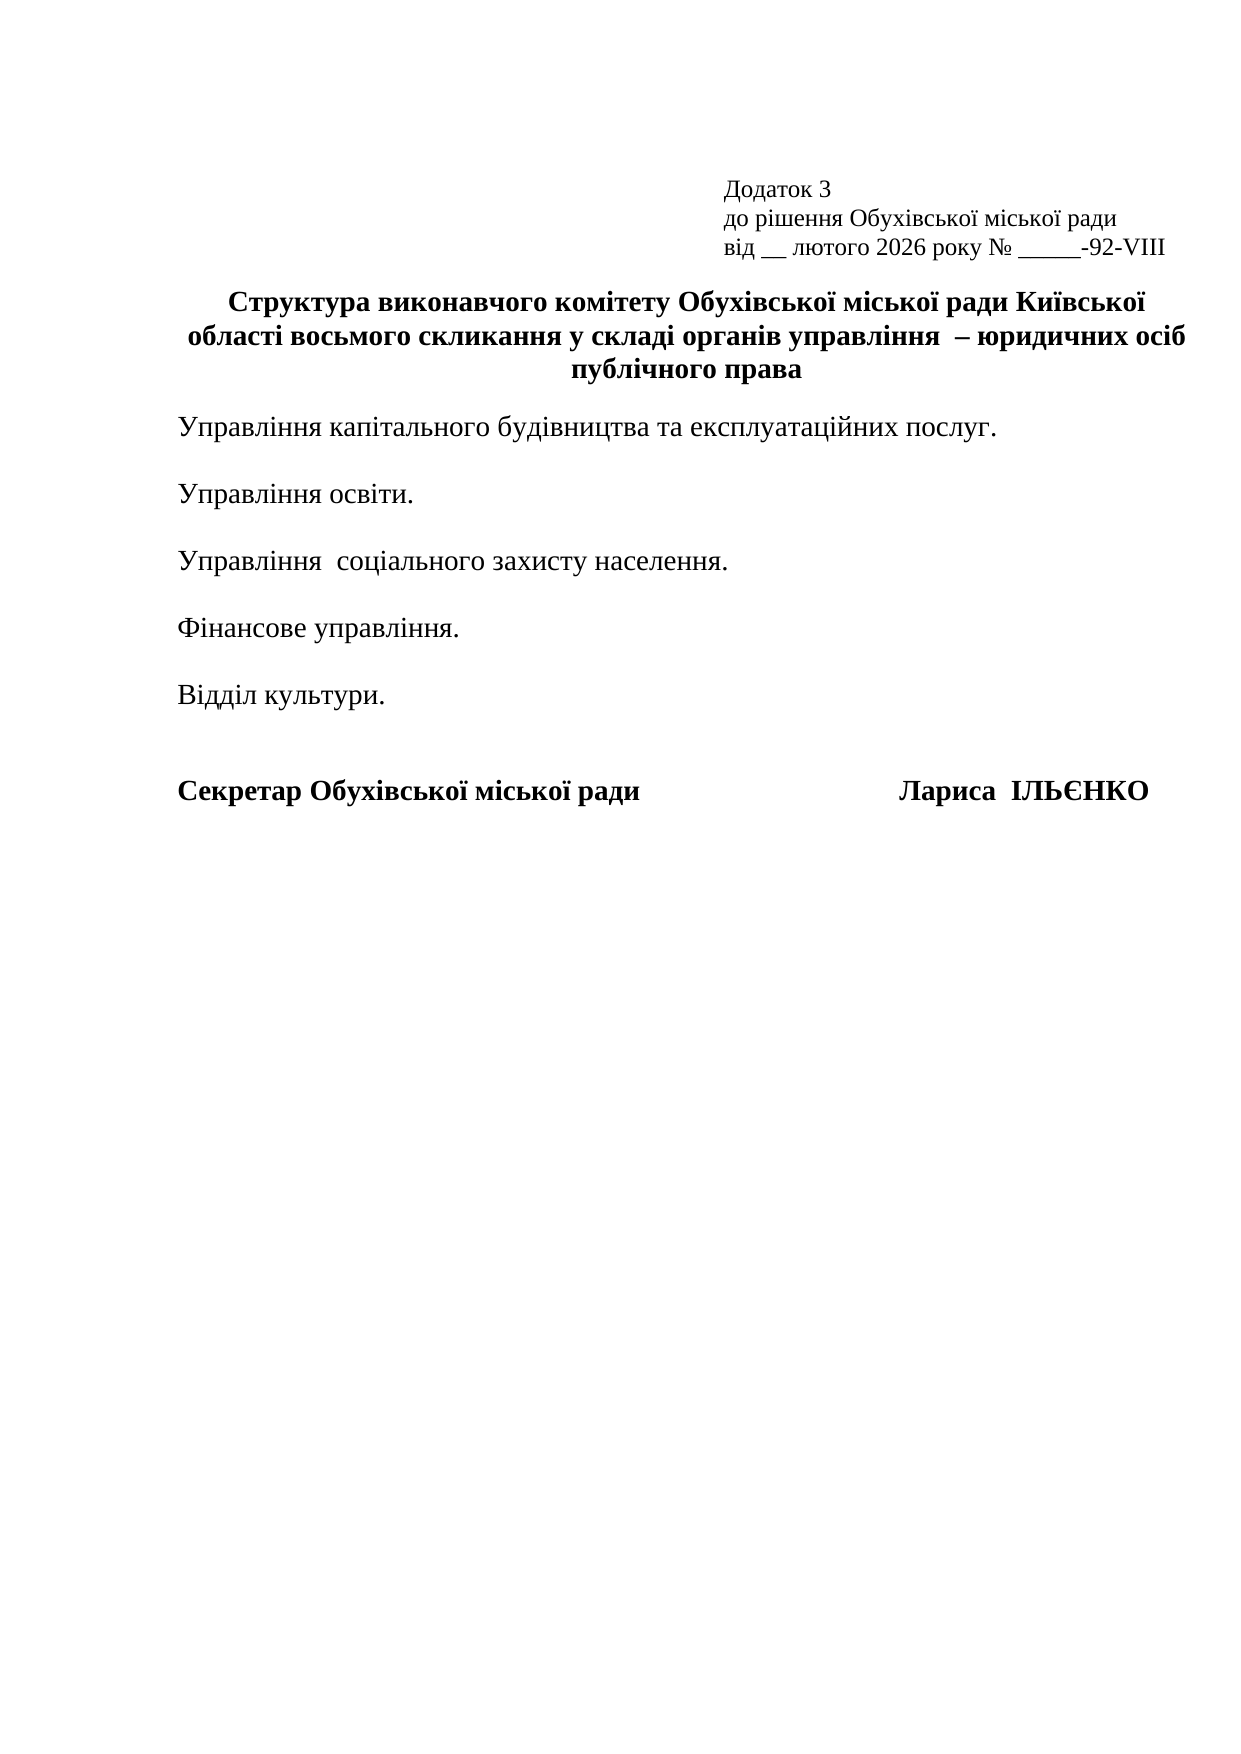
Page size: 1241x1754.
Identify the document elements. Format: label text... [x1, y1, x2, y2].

text Відділ культури. [177, 677, 1196, 740]
text до рішення Обухівської міської ради [177, 203, 1196, 232]
text Управління соціального захисту населення. [177, 543, 1196, 577]
text Структура виконавчого комітету Обухівської міської ради Київської області восьмого скликання у складі органів управління – юридичних осіб публічного права [177, 284, 1196, 385]
text Секретар Обухівської міської ради Лариса ІЛЬЄНКО [177, 773, 1196, 807]
text Додаток 3 [177, 174, 1196, 203]
text від __ лютого 2026 року № _____-92-VIII [177, 232, 1196, 260]
text Управління капітального будівництва та експлуатаційних послуг. [177, 409, 1196, 443]
text Фінансове управління. [177, 610, 1196, 644]
text Управління освіти. [177, 443, 1196, 510]
